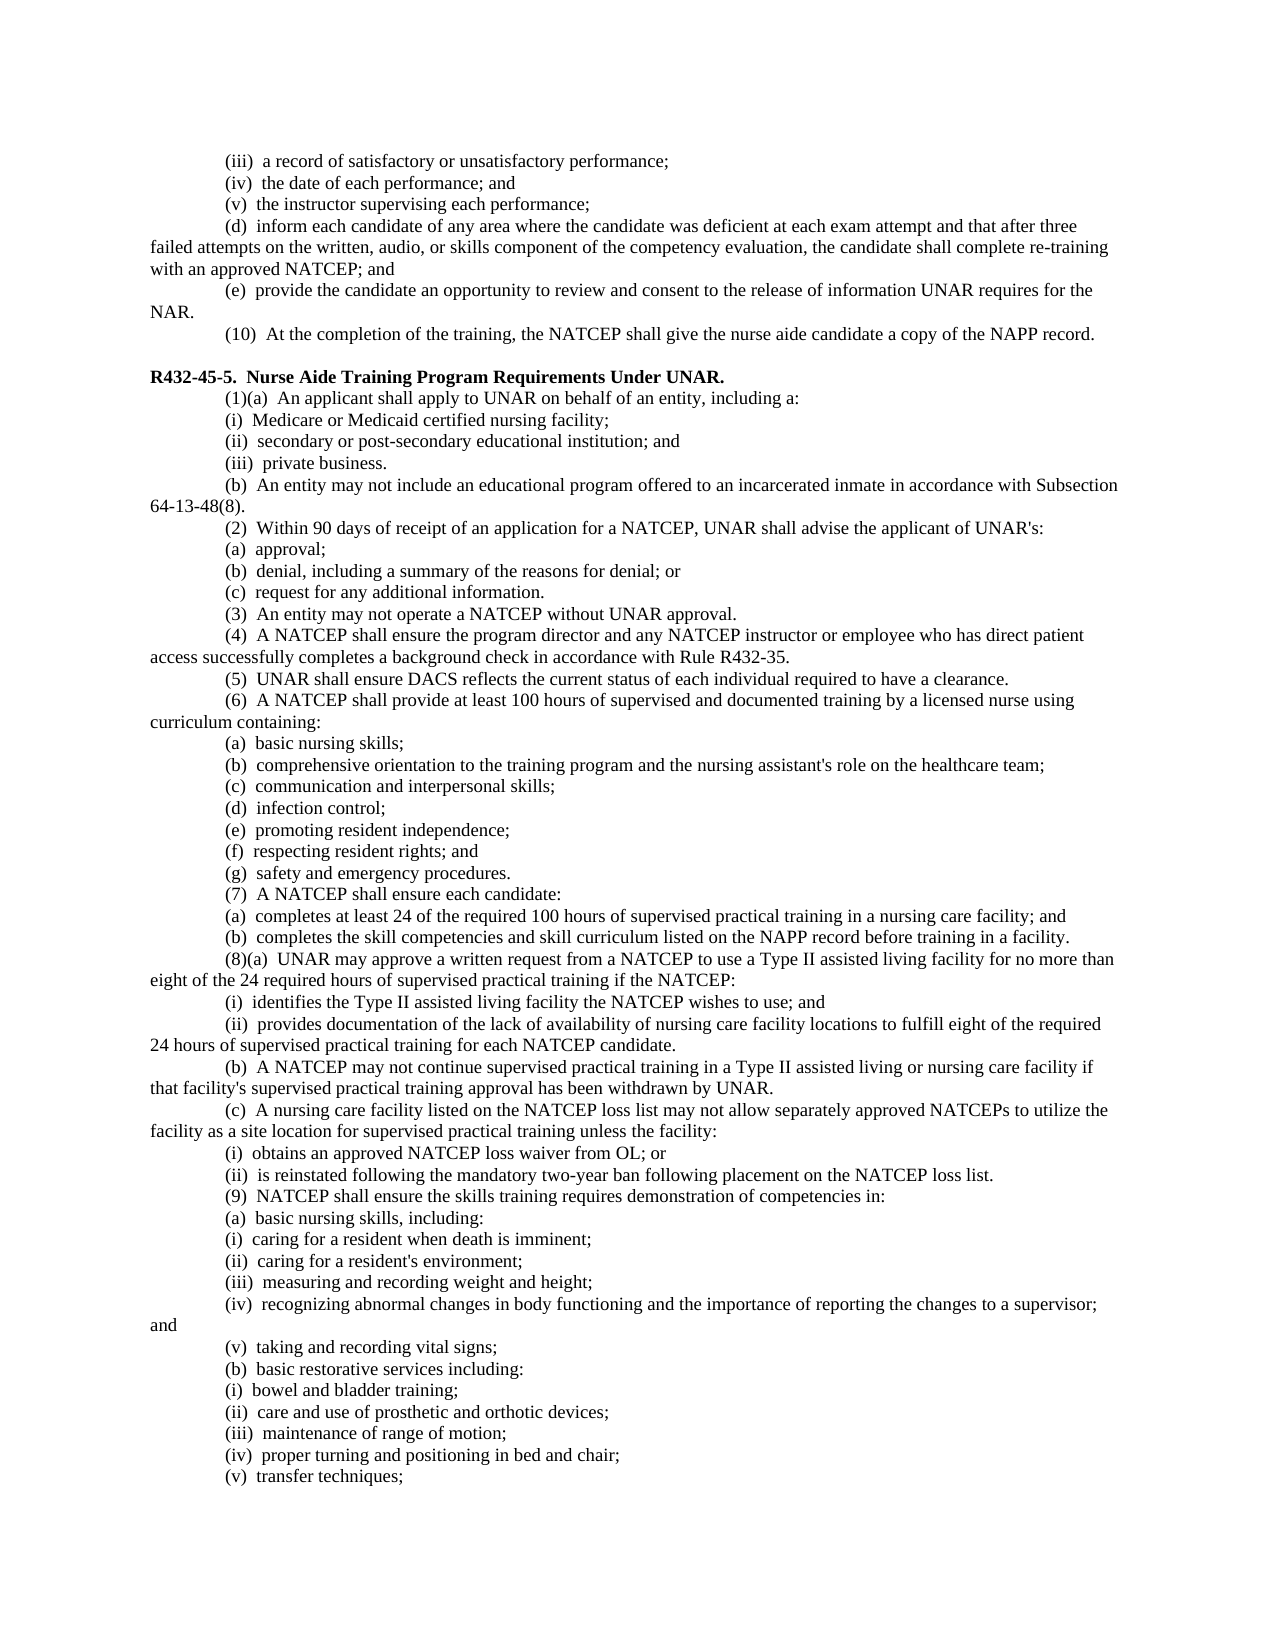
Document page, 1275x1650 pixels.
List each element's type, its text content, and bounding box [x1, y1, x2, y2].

text (10) At the completion of the training, the NATCEP shall give the nurse aide candidate a copy of the NAPP record. [150, 322, 1125, 344]
text (iii) private business. [150, 452, 1125, 473]
text (i) caring for a resident when death is imminent; [150, 1228, 1125, 1250]
text (2) Within 90 days of receipt of an application for a NATCEP, UNAR shall advise the applicant of UNAR's: [150, 517, 1125, 538]
text (v) transfer techniques; [150, 1465, 1125, 1487]
text (i) bowel and bladder training; [150, 1379, 1125, 1401]
text (ii) is reinstated following the mandatory two-year ban following placement on the NATCEP loss list. [150, 1163, 1125, 1185]
text (f) respecting resident rights; and [150, 840, 1125, 862]
text (9) NATCEP shall ensure the skills training requires demonstration of competencies in: [150, 1185, 1125, 1207]
text (a) approval; [150, 538, 1125, 560]
text (iv) recognizing abnormal changes in body functioning and the importance of reporting the changes to a supervisor; and [150, 1293, 1125, 1336]
text (b) A NATCEP may not continue supervised practical training in a Type II assisted living or nursing care facility if that facility's supervised practical training approval has been withdrawn by UNAR. [150, 1056, 1125, 1099]
text (b) An entity may not include an educational program offered to an incarcerated inmate in accordance with Subsection 64-13-48(8). [150, 473, 1125, 517]
text (a) completes at least 24 of the required 100 hours of supervised practical training in a nursing care facility; and [150, 905, 1125, 926]
text (7) A NATCEP shall ensure each candidate: [150, 883, 1125, 905]
text (5) UNAR shall ensure DACS reflects the current status of each individual required to have a clearance. [150, 667, 1125, 689]
text (d) inform each candidate of any area where the candidate was deficient at each exam attempt and that after three failed attempts on the written, audio, or skills component of the competency evaluation, the candidate shall complete re-training with an approved NATCEP; and [150, 215, 1125, 279]
text (ii) provides documentation of the lack of availability of nursing care facility locations to fulfill eight of the required 24 hours of supervised practical training for each NATCEP candidate. [150, 1012, 1125, 1056]
text (iv) proper turning and positioning in bed and chair; [150, 1444, 1125, 1465]
text (c) A nursing care facility listed on the NATCEP loss list may not allow separately approved NATCEPs to utilize the facility as a site location for supervised practical training unless the facility: [150, 1099, 1125, 1142]
text (c) request for any additional information. [150, 581, 1125, 603]
text (iii) maintenance of range of motion; [150, 1422, 1125, 1444]
text (b) comprehensive orientation to the training program and the nursing assistant's role on the healthcare team; [150, 754, 1125, 775]
text (d) infection control; [150, 797, 1125, 818]
text (g) safety and emergency procedures. [150, 862, 1125, 883]
text (c) communication and interpersonal skills; [150, 775, 1125, 797]
text (v) taking and recording vital signs; [150, 1336, 1125, 1357]
text (iii) measuring and recording weight and height; [150, 1271, 1125, 1293]
text (8)(a) UNAR may approve a written request from a NATCEP to use a Type II assisted living facility for no more than eight of the 24 required hours of supervised practical training if the NATCEP: [150, 948, 1125, 991]
text (i) obtains an approved NATCEP loss waiver from OL; or [150, 1142, 1125, 1163]
text (b) completes the skill competencies and skill curriculum listed on the NAPP record before training in a facility. [150, 926, 1125, 948]
text R432-45-5. Nurse Aide Training Program Requirements Under UNAR. [150, 366, 1125, 387]
text (i) identifies the Type II assisted living facility the NATCEP wishes to use; and [150, 991, 1125, 1012]
text (6) A NATCEP shall provide at least 100 hours of supervised and documented training by a licensed nurse using curriculum containing: [150, 689, 1125, 732]
text (e) provide the candidate an opportunity to review and consent to the release of information UNAR requires for the NAR. [150, 279, 1125, 322]
text (ii) secondary or post-secondary educational institution; and [150, 430, 1125, 452]
text (3) An entity may not operate a NATCEP without UNAR approval. [150, 603, 1125, 624]
text (iv) the date of each performance; and [150, 172, 1125, 193]
text (1)(a) An applicant shall apply to UNAR on behalf of an entity, including a: [150, 387, 1125, 409]
text (v) the instructor supervising each performance; [150, 193, 1125, 215]
text (e) promoting resident independence; [150, 818, 1125, 840]
text (b) basic restorative services including: [150, 1357, 1125, 1379]
text (ii) care and use of prosthetic and orthotic devices; [150, 1401, 1125, 1422]
text (4) A NATCEP shall ensure the program director and any NATCEP instructor or employee who has direct patient access successfully completes a background check in accordance with Rule R432-35. [150, 624, 1125, 667]
text (b) denial, including a summary of the reasons for denial; or [150, 560, 1125, 581]
text (a) basic nursing skills; [150, 732, 1125, 754]
text (ii) caring for a resident's environment; [150, 1250, 1125, 1271]
text (iii) a record of satisfactory or unsatisfactory performance; [150, 150, 1125, 172]
text (i) Medicare or Medicaid certified nursing facility; [150, 409, 1125, 430]
text (a) basic nursing skills, including: [150, 1207, 1125, 1228]
